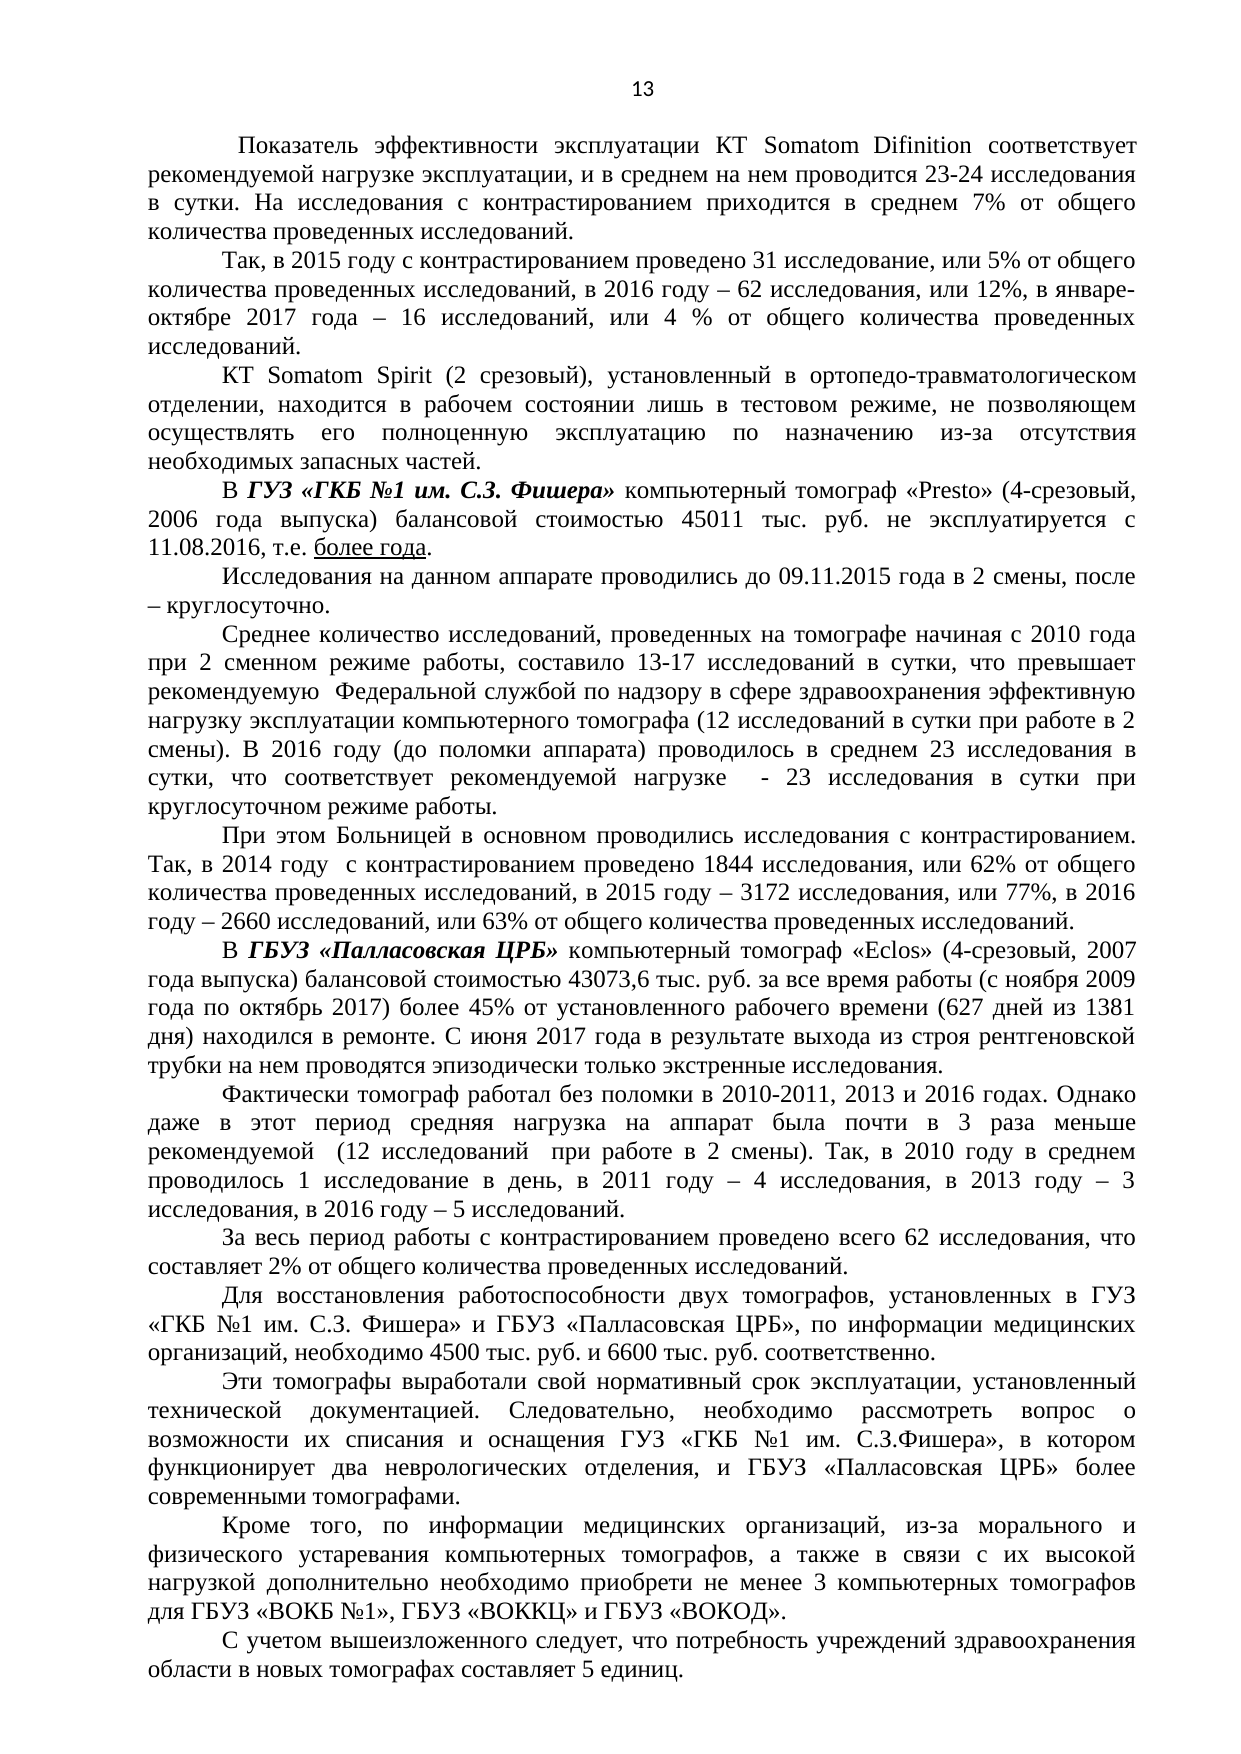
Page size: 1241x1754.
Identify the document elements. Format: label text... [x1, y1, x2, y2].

text КТ Somatom Spirit (2 срезовый), установленный в ортопедо-травматологическом отделении, находится в рабочем состоянии лишь в тестовом режиме, не позволяющем осуществлять его полноценную эксплуатацию по назначению из-за отсутствия необходимых запасных частей. [148, 360, 1137, 475]
text Эти томографы выработали свой нормативный срок эксплуатации, установленный технической документацией. Следовательно, необходимо рассмотреть вопрос о возможности их списания и оснащения ГУЗ «ГКБ №1 им. С.З.Фишера», в котором функционирует два неврологических отделения, и ГБУЗ «Палласовская ЦРБ» более современными томографами. [148, 1366, 1137, 1510]
text В ГБУЗ «Палласовская ЦРБ» компьютерный томограф «Eclos» (4-срезовый, 2007 года выпуска) балансовой стоимостью 43073,6 тыс. руб. за все время работы (с ноября 2009 года по октябрь 2017) более 45% от установленного рабочего времени (627 дней из 1381 дня) находился в ремонте. С июня 2017 года в результате выхода из строя рентгеновской трубки на нем проводятся эпизодически только экстренные исследования. [148, 935, 1137, 1079]
text При этом Больницей в основном проводились исследования с контрастированием. Так, в 2014 году с контрастированием проведено 1844 исследования, или 62% от общего количества проведенных исследований, в 2015 году – 3172 исследования, или 77%, в 2016 году – 2660 исследований, или 63% от общего количества проведенных исследований. [148, 820, 1137, 935]
text За весь период работы с контрастированием проведено всего 62 исследования, что составляет 2% от общего количества проведенных исследований. [148, 1222, 1137, 1280]
text В ГУЗ «ГКБ №1 им. С.З. Фишера» компьютерный томограф «Presto» (4-срезовый, 2006 года выпуска) балансовой стоимостью 45011 тыс. руб. не эксплуатируется с 11.08.2016, т.е. более года. [148, 475, 1137, 561]
text Кроме того, по информации медицинских организаций, из-за морального и физического устаревания компьютерных томографов, а также в связи с их высокой нагрузкой дополнительно необходимо приобрети не менее 3 компьютерных томографов для ГБУЗ «ВОКБ №1», ГБУЗ «ВОККЦ» и ГБУЗ «ВОКОД». [148, 1510, 1137, 1625]
text Исследования на данном аппарате проводились до 09.11.2015 года в 2 смены, после – круглосуточно. [148, 561, 1137, 619]
text Так, в 2015 году с контрастированием проведено 31 исследование, или 5% от общего количества проведенных исследований, в 2016 году – 62 исследования, или 12%, в январе-октябре 2017 года – 16 исследований, или 4 % от общего количества проведенных исследований. [148, 245, 1137, 360]
text Для восстановления работоспособности двух томографов, установленных в ГУЗ «ГКБ №1 им. С.З. Фишера» и ГБУЗ «Палласовская ЦРБ», по информации медицинских организаций, необходимо 4500 тыс. руб. и 6600 тыс. руб. соответственно. [148, 1280, 1137, 1366]
text С учетом вышеизложенного следует, что потребность учреждений здравоохранения области в новых томографах составляет 5 единиц. [148, 1625, 1137, 1682]
text Фактически томограф работал без поломки в 2010-2011, 2013 и 2016 годах. Однако даже в этот период средняя нагрузка на аппарат была почти в 3 раза меньше рекомендуемой (12 исследований при работе в 2 смены). Так, в 2010 году в среднем проводилось 1 исследование в день, в 2011 году – 4 исследования, в 2013 году – 3 исследования, в 2016 году – 5 исследований. [148, 1079, 1137, 1222]
text Среднее количество исследований, проведенных на томографе начиная с 2010 года при 2 сменном режиме работы, составило 13-17 исследований в сутки, что превышает рекомендуемую Федеральной службой по надзору в сфере здравоохранения эффективную нагрузку эксплуатации компьютерного томографа (12 исследований в сутки при работе в 2 смены). В 2016 году (до поломки аппарата) проводилось в среднем 23 исследования в сутки, что соответствует рекомендуемой нагрузке - 23 исследования в сутки при круглосуточном режиме работы. [148, 619, 1137, 820]
text Показатель эффективности эксплуатации КТ Somatom Difinition соответствует рекомендуемой нагрузке эксплуатации, и в среднем на нем проводится 23-24 исследования в сутки. На исследования с контрастированием приходится в среднем 7% от общего количества проведенных исследований. [148, 130, 1137, 245]
